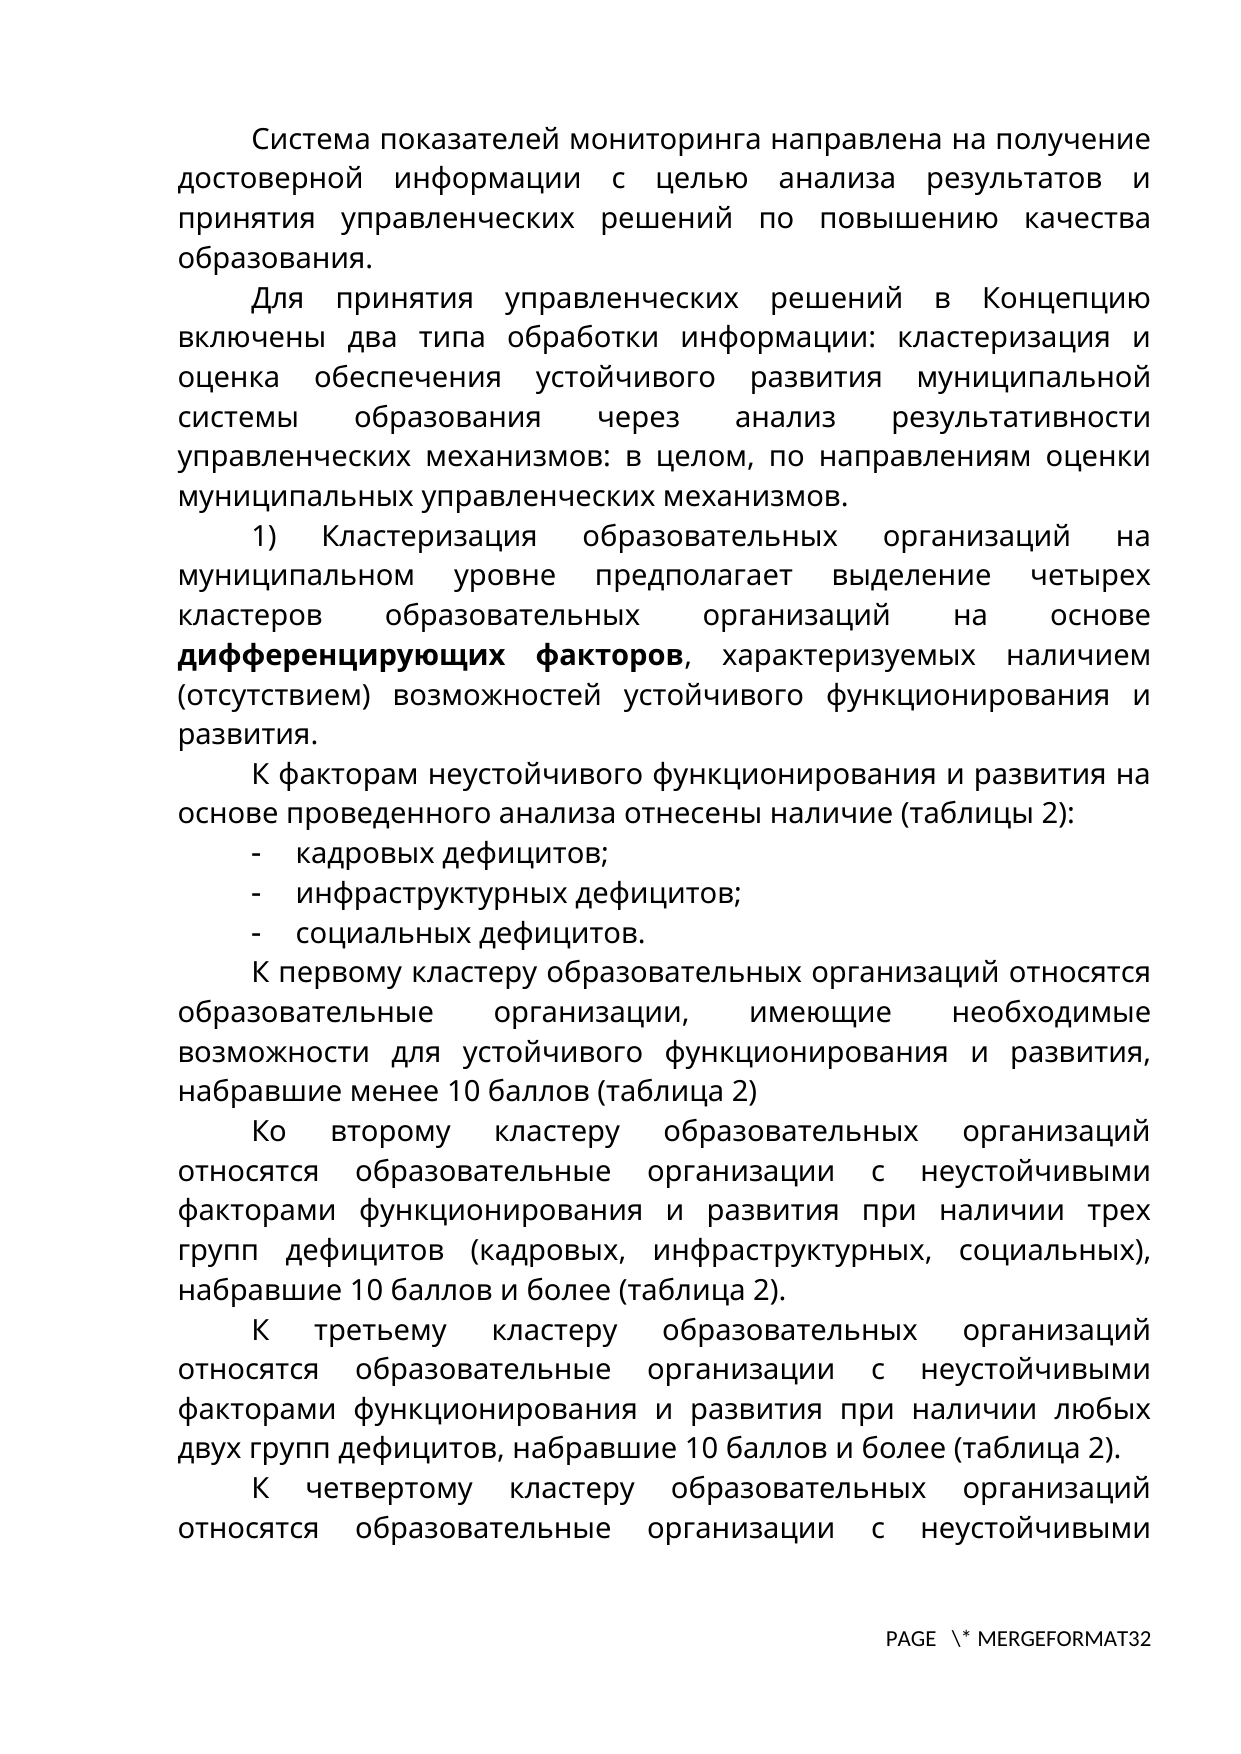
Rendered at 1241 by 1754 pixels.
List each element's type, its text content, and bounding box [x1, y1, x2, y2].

text Система показателей мониторинга направлена на получение достоверной информации с целью анализа результатов и принятия управленческих решений по повышению качества образования. [177, 118, 1152, 277]
text К третьему кластеру образовательных организаций относятся образовательные организации с неустойчивыми факторами функционирования и развития при наличии любых двух групп дефицитов, набравшие 10 баллов и более (таблица 2). [177, 1309, 1152, 1467]
list социальных дефицитов. [177, 912, 1152, 952]
text К первому кластеру образовательных организаций относятся образовательные организации, имеющие необходимые возможности для устойчивого функционирования и развития, набравшие менее 10 баллов (таблица 2) [177, 952, 1152, 1110]
list инфраструктурных дефицитов; [177, 872, 1152, 912]
list кадровых дефицитов; [177, 832, 1152, 872]
text Для принятия управленческих решений в Концепцию включены два типа обработки информации: кластеризация и оценка обеспечения устойчивого развития муниципальной системы образования через анализ результативности управленческих механизмов: в целом, по направлениям оценки муниципальных управленческих механизмов. [177, 277, 1152, 515]
text Ко второму кластеру образовательных организаций относятся образовательные организации с неустойчивыми факторами функционирования и развития при наличии трех групп дефицитов (кадровых, инфраструктурных, социальных), набравшие 10 баллов и более (таблица 2). [177, 1110, 1152, 1309]
text 1) Кластеризация образовательных организаций на муниципальном уровне предполагает выделение четырех кластеров образовательных организаций на основе дифференцирующих факторов, характеризуемых наличием (отсутствием) возможностей устойчивого функционирования и развития. [177, 515, 1152, 753]
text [177, 1467, 1152, 1547]
text К факторам неустойчивого функционирования и развития на основе проведенного анализа отнесены наличие (таблицы 2): [177, 753, 1152, 832]
